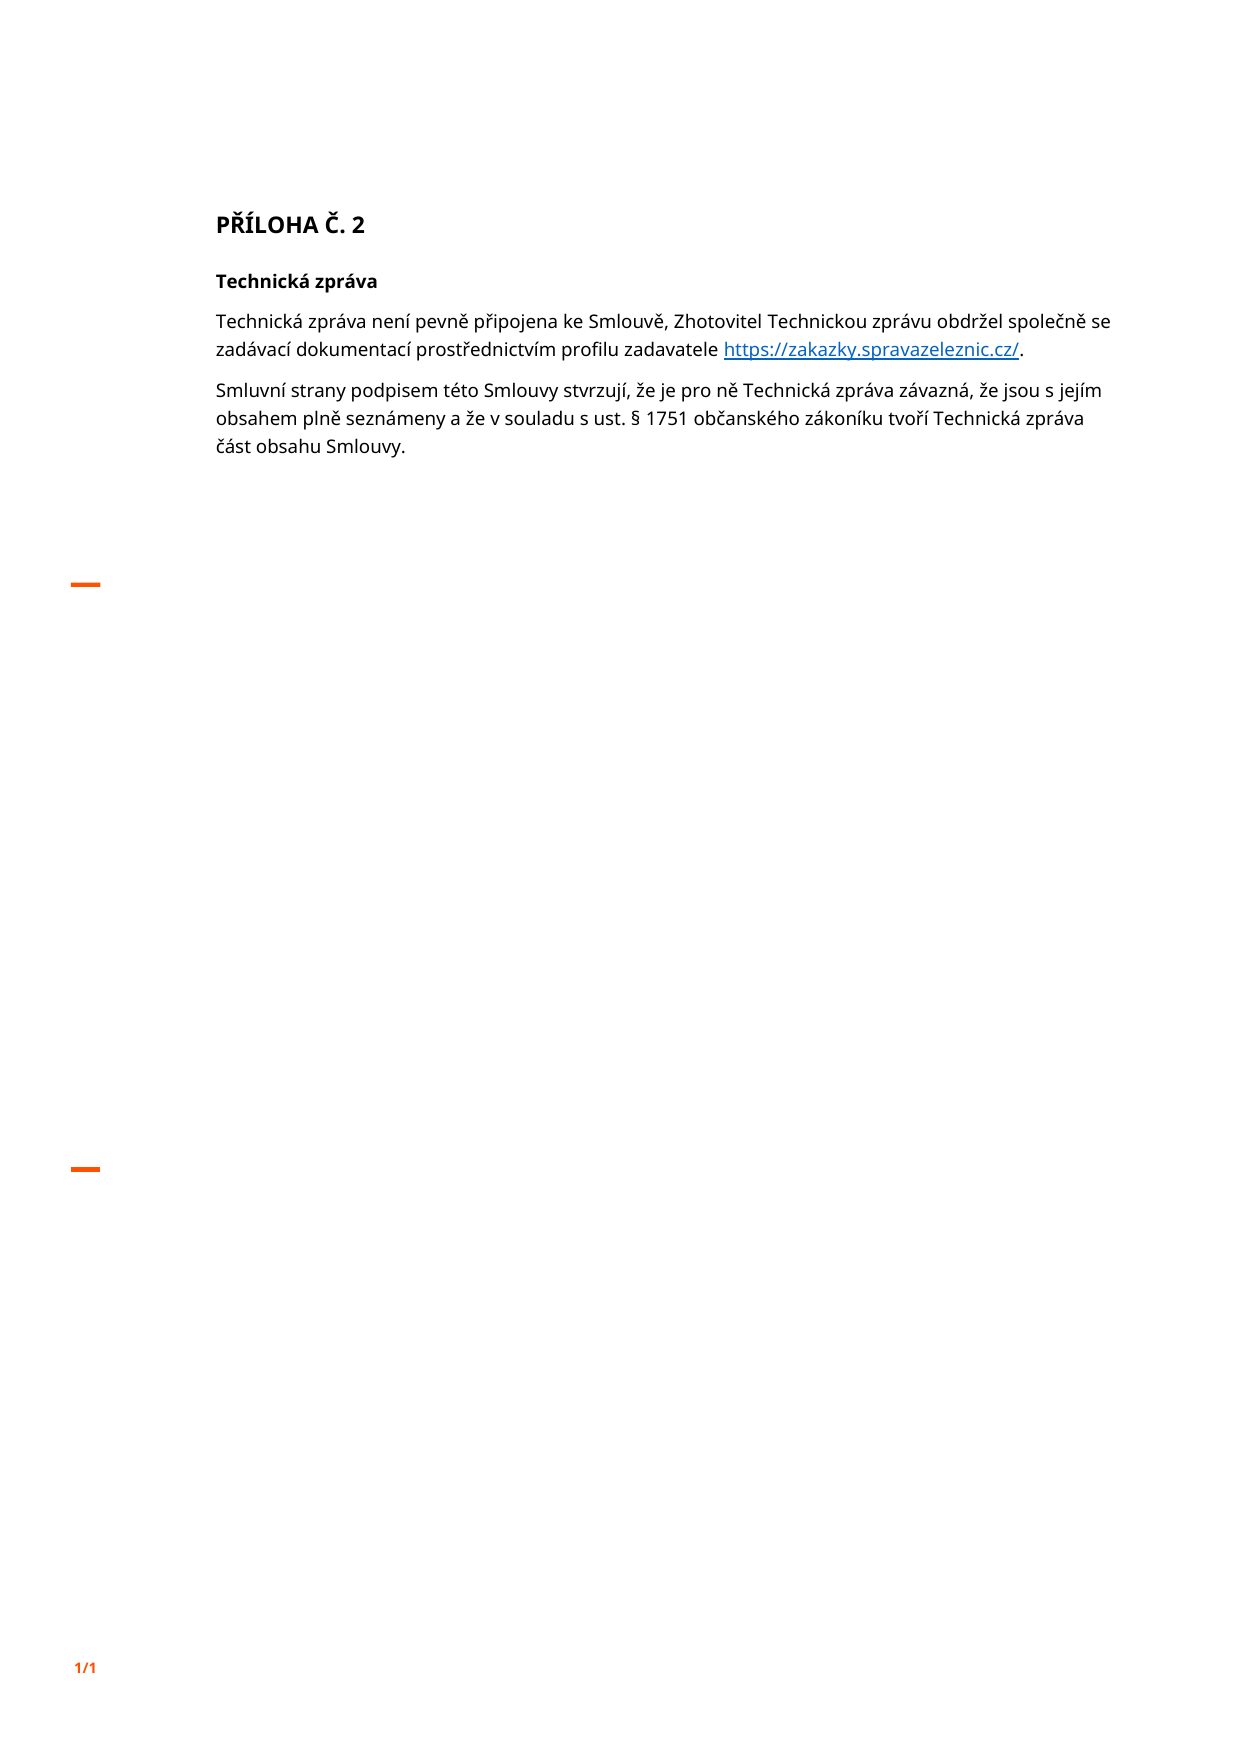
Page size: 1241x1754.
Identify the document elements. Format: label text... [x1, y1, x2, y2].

list Technická zpráva není pevně připojena ke Smlouvě, Zhotovitel Technickou zprávu obdržel společně se zadávací dokumentací prostřednictvím profilu zadavatele https://zakazky.spravazeleznic.cz/. [216, 309, 1122, 362]
text Příloha č. 2 [216, 209, 1122, 240]
text Smluvní strany podpisem této Smlouvy stvrzují, že je pro ně Technická zpráva závazná, že jsou s jejím obsahem plně seznámeny a že v souladu s ust. § 1751 občanského zákoníku tvoří Technická zpráva část obsahu Smlouvy. [216, 377, 1122, 459]
text Technická zpráva [216, 268, 1122, 294]
